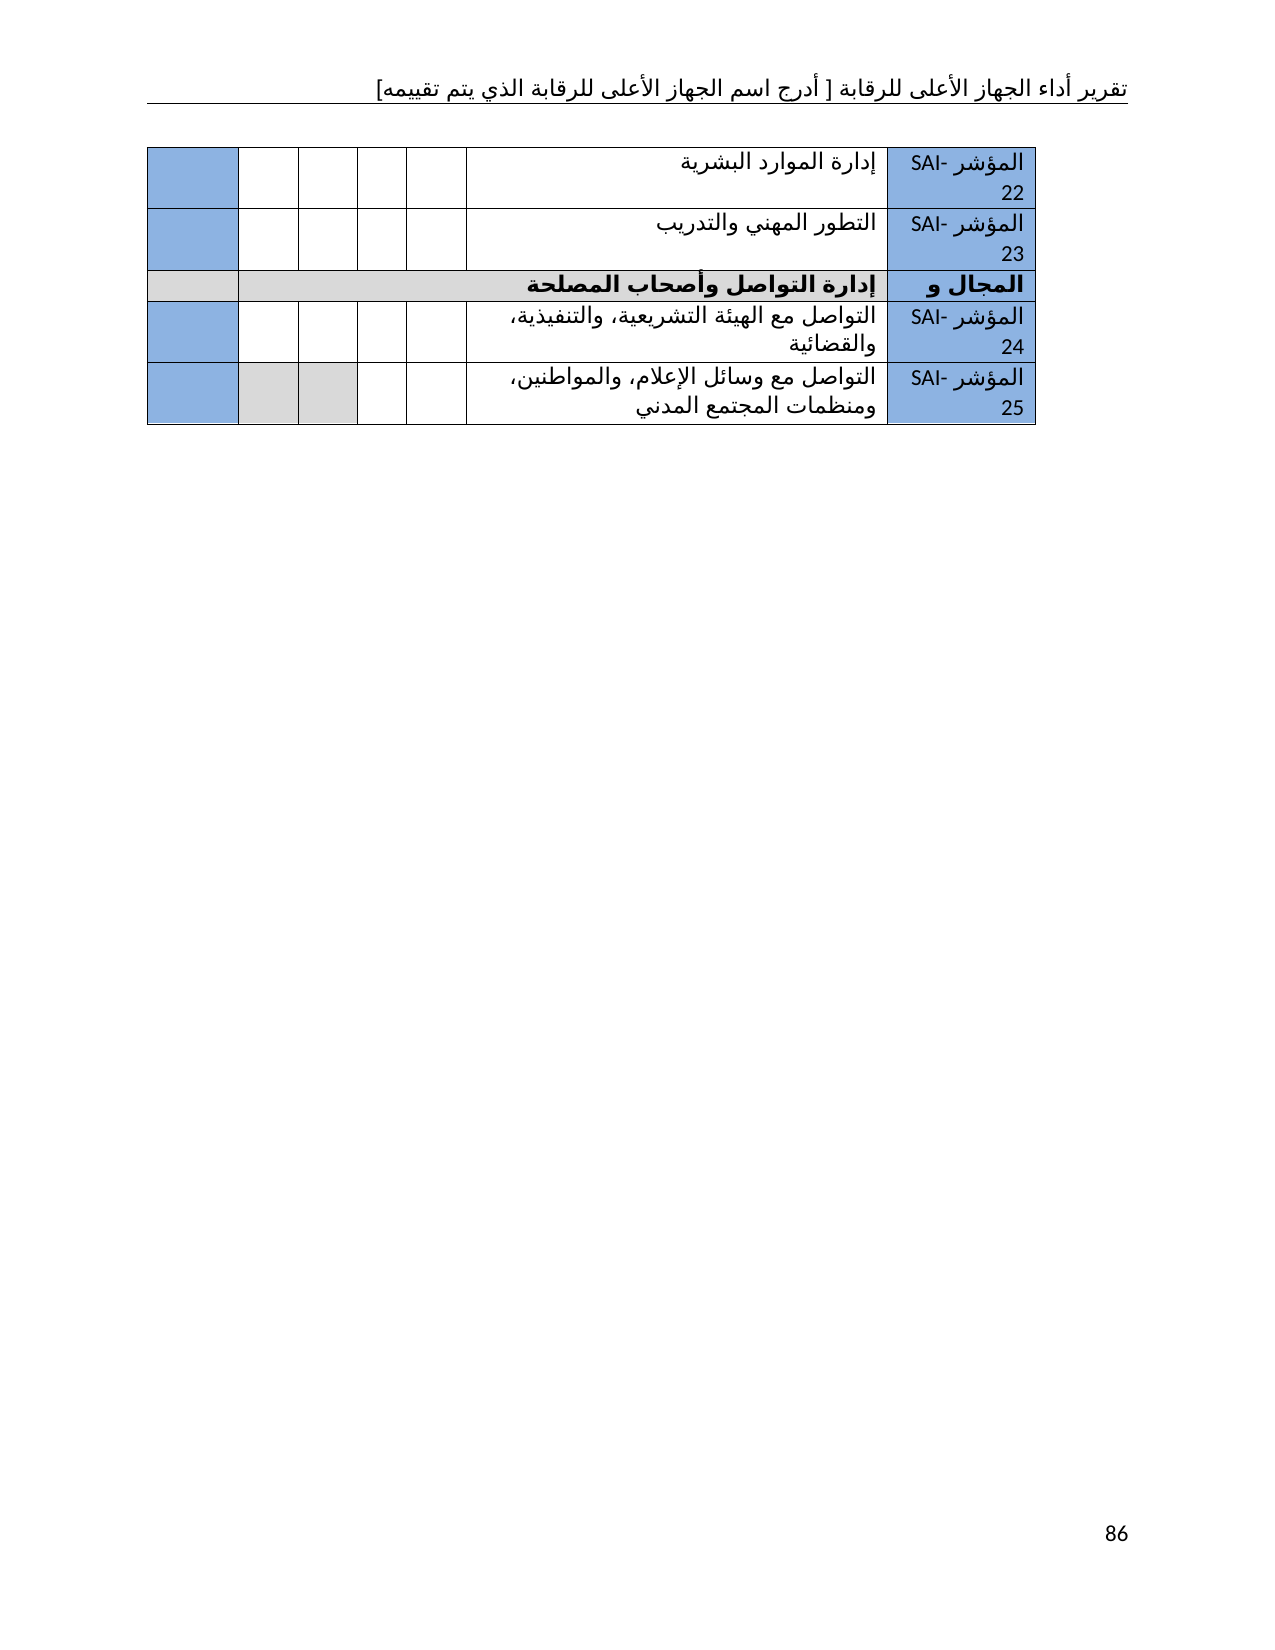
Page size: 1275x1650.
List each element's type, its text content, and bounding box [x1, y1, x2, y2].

table_cell المؤشر SAI-24 [888, 302, 1035, 362]
table_cell [148, 209, 238, 270]
table_cell [407, 302, 466, 362]
table_cell المجال و [888, 271, 1035, 301]
table_cell [299, 302, 357, 362]
table_cell إدارة التواصل وأصحاب المصلحة [239, 271, 887, 301]
table_cell المؤشر SAI-23 [888, 209, 1035, 270]
table_cell [407, 148, 466, 208]
table_cell [148, 148, 238, 208]
table_cell [148, 363, 238, 423]
table_cell [239, 363, 298, 423]
table_cell [239, 209, 298, 270]
table_cell [358, 209, 406, 270]
table_cell [239, 148, 298, 208]
table_cell [358, 302, 406, 362]
table_cell المؤشر SAI-25 [888, 363, 1035, 423]
table_cell [407, 363, 466, 423]
table_cell [299, 148, 357, 208]
table_cell [299, 363, 357, 423]
table_cell [407, 209, 466, 270]
table_cell التطور المهني والتدريب [467, 209, 887, 270]
table_cell المؤشر SAI-22 [888, 148, 1035, 208]
table_cell [299, 209, 357, 270]
table_cell إدارة الموارد البشرية [467, 148, 887, 208]
table_cell التواصل مع الهيئة التشريعية، والتنفيذية، والقضائية [467, 302, 887, 362]
table_cell [239, 302, 298, 362]
table_cell [148, 302, 238, 362]
table_cell [148, 271, 238, 301]
table_cell [358, 148, 406, 208]
table_cell التواصل مع وسائل الإعلام، والمواطنين، ومنظمات المجتمع المدني [467, 363, 887, 423]
table_cell [358, 363, 406, 423]
